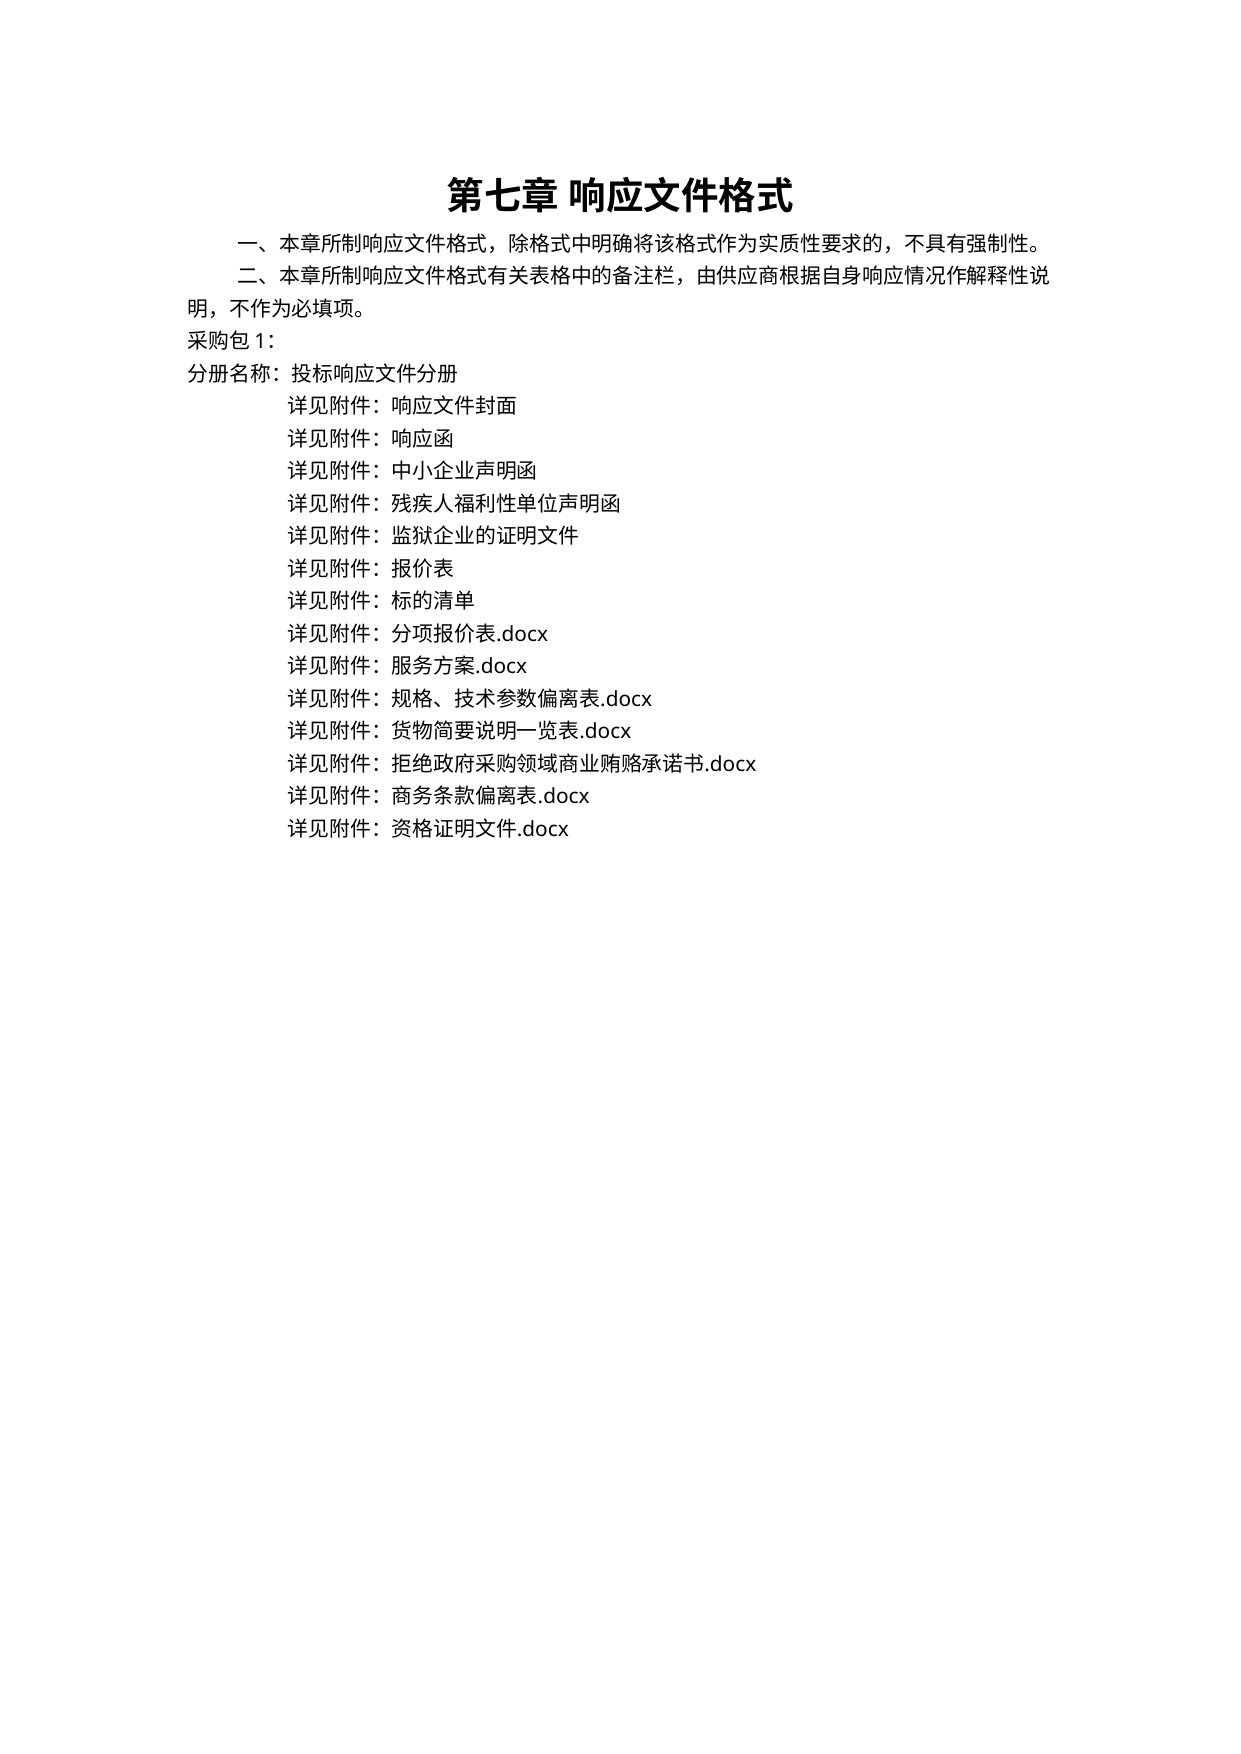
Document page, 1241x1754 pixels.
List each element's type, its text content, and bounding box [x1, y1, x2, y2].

text 详见附件：分项报价表.docx [187, 617, 1053, 649]
text 详见附件：规格、技术参数偏离表.docx [187, 682, 1053, 714]
text 详见附件：拒绝政府采购领域商业贿赂承诺书.docx [187, 747, 1053, 779]
text 采购包1： [187, 324, 1053, 357]
text 详见附件：中小企业声明函 [187, 454, 1053, 487]
text 第七章 响应文件格式 [187, 162, 1053, 227]
text 详见附件：监狱企业的证明文件 [187, 519, 1053, 552]
text 分册名称：投标响应文件分册 [187, 357, 1053, 389]
text 二、本章所制响应文件格式有关表格中的备注栏，由供应商根据自身响应情况作解释性说明，不作为必填项。 [187, 259, 1053, 324]
text 详见附件：残疾人福利性单位声明函 [187, 487, 1053, 519]
text 详见附件：标的清单 [187, 584, 1053, 617]
text 详见附件：货物简要说明一览表.docx [187, 714, 1053, 747]
text 一、本章所制响应文件格式，除格式中明确将该格式作为实质性要求的，不具有强制性。 [187, 227, 1053, 259]
text 详见附件：服务方案.docx [187, 649, 1053, 682]
text 详见附件：资格证明文件.docx [187, 812, 1053, 844]
text 详见附件：商务条款偏离表.docx [187, 779, 1053, 812]
text 详见附件：报价表 [187, 552, 1053, 584]
text 详见附件：响应函 [187, 422, 1053, 454]
text 详见附件：响应文件封面 [187, 389, 1053, 422]
